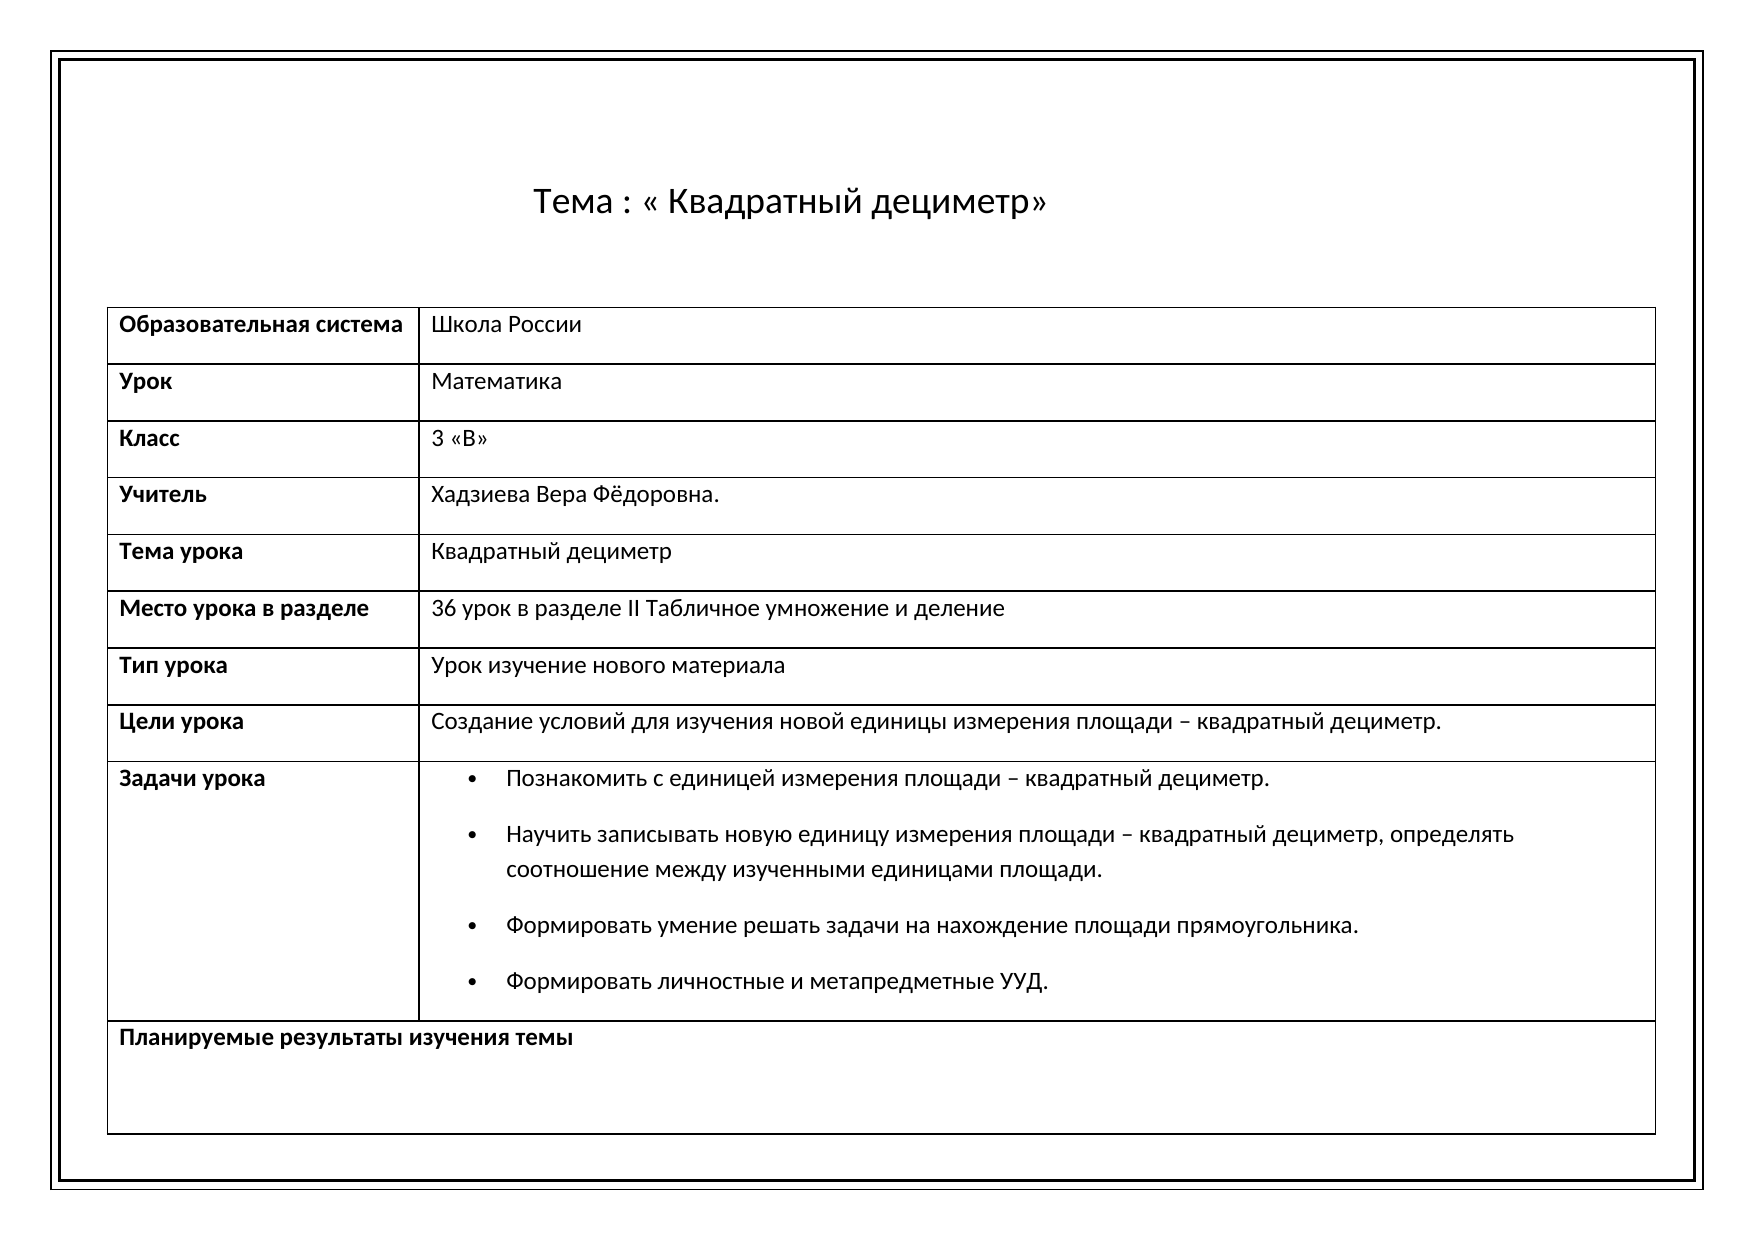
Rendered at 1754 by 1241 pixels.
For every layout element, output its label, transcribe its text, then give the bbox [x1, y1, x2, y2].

text Тема : « Квадратный дециметр» [118, 177, 1636, 223]
table_cell Урок [108, 365, 418, 420]
table_cell Тема урока [108, 535, 418, 590]
table_cell Цели урока [108, 706, 418, 761]
table_cell 36 урок в разделе II Табличное умножение и деление [420, 592, 1655, 647]
table_cell Класс [108, 422, 418, 477]
table_cell Урок изучение нового материала [420, 649, 1655, 704]
table_cell Создание условий для изучения новой единицы измерения площади – квадратный дециметр. [420, 706, 1655, 761]
table_cell Хадзиева Вера Фёдоровна. [420, 478, 1655, 534]
table_cell Планируемые результаты изучения темы [108, 1022, 1655, 1133]
table_cell 3 «В» [420, 422, 1655, 477]
table_cell Место урока в разделе [108, 592, 418, 647]
table_cell Учитель [108, 478, 418, 534]
table_cell Математика [420, 365, 1655, 420]
table_cell Познакомить с единицей измерения площади – квадратный дециметр. Научить записывать новую единицу измерения площади – квадратный дециметр, определять соотношение между изученными единицами площади. Формировать умение решать задачи на нахождение площади прямоугольника. Формировать личностные и метапредметные УУД. [420, 762, 1655, 1020]
table_cell Тип урока [108, 649, 418, 704]
table_header Школа России [420, 308, 1655, 363]
table_cell Квадратный дециметр [420, 535, 1655, 590]
table_header Образовательная система [108, 308, 418, 363]
table_cell Задачи урока [108, 762, 418, 1020]
